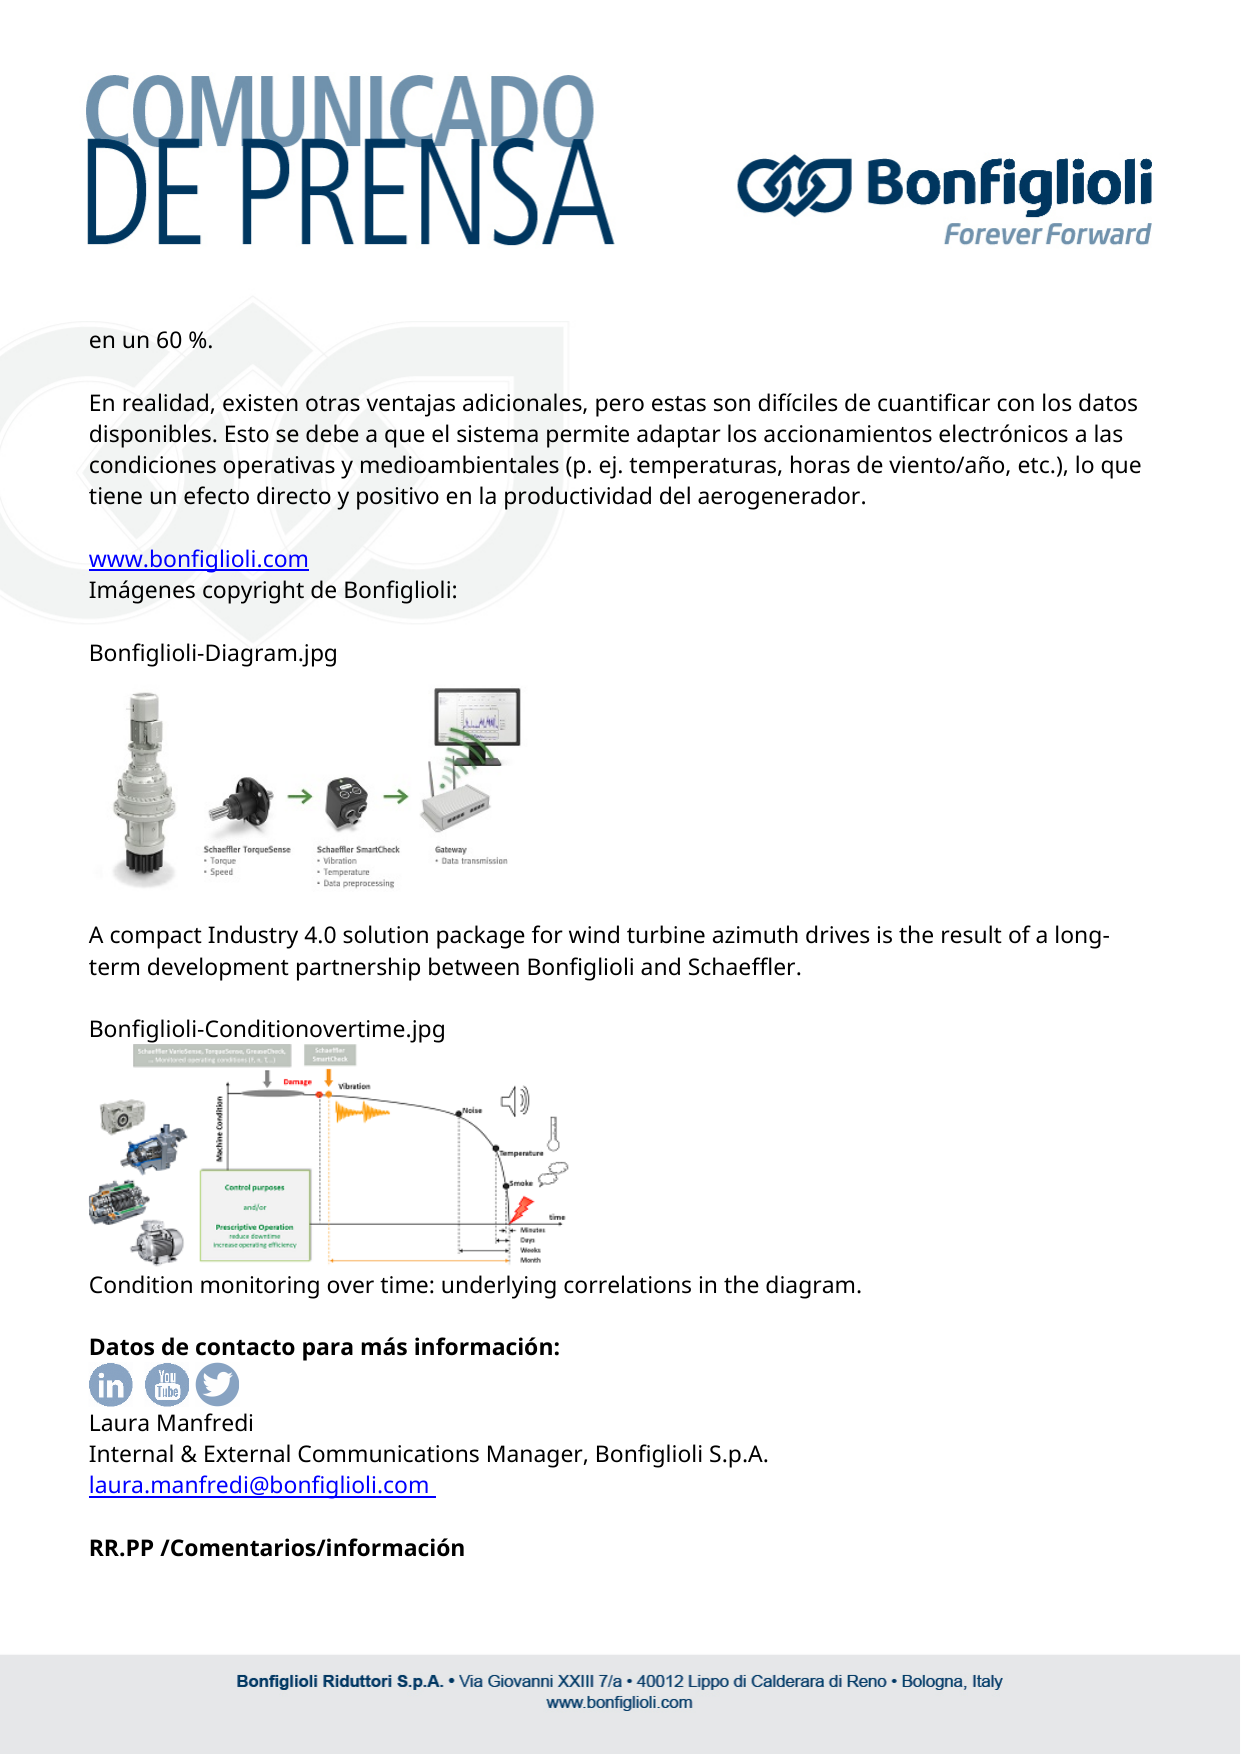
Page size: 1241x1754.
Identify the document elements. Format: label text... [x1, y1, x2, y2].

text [89, 324, 1152, 512]
text Condition monitoring over time: underlying correlations in the diagram. [89, 1269, 1152, 1300]
text Datos de contacto para más información: [89, 1331, 1152, 1363]
text Internal & External Communications Manager, Bonfiglioli S.p.A. [89, 1438, 1152, 1469]
text Laura Manfredi [89, 1407, 1152, 1438]
picture [0, 0, 1241, 1754]
text Bonfiglioli-Conditionovertime.jpg [89, 1013, 1152, 1044]
text A compact Industry 4.0 solution package for wind turbine azimuth drives is the result of a long-term development partnership between Bonfiglioli and Schaeffler. [89, 919, 1152, 982]
text www.bonfiglioli.com [89, 543, 1152, 574]
text laura.manfredi@bonfiglioli.com [89, 1469, 1152, 1501]
text RR.PP /Comentarios/información [89, 1532, 1152, 1563]
text Bonfiglioli-Diagram.jpg [89, 637, 1152, 668]
text Imágenes copyright de Bonfiglioli: [89, 574, 1152, 605]
